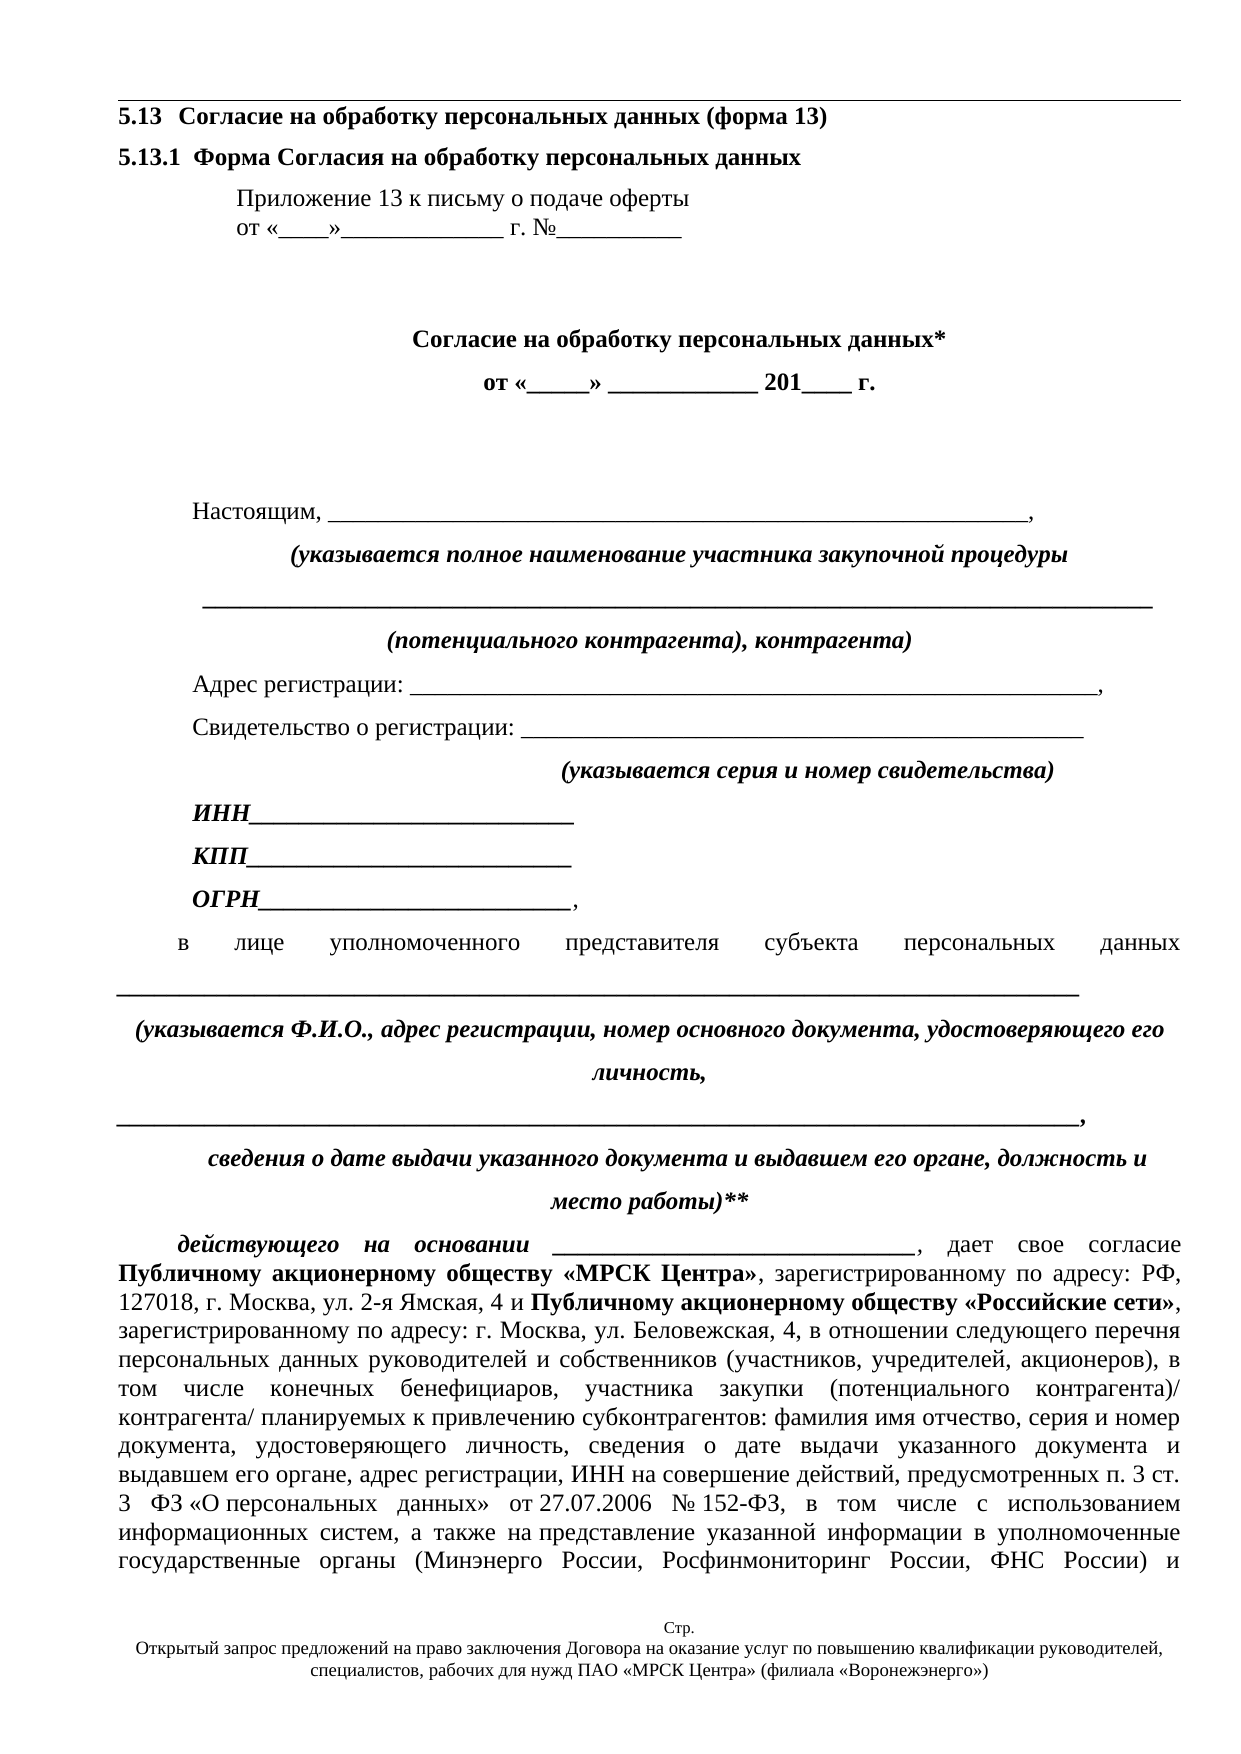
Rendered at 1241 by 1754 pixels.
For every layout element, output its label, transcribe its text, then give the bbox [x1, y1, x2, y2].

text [118, 1229, 1181, 1574]
text в лице уполномоченного представителя субъекта персональных данных _____________________________________________________________________________ [118, 927, 1181, 999]
text (указывается Ф.И.О., адрес регистрации, номер основного документа, удостоверяющего его личность, [118, 1014, 1181, 1086]
text сведения о дате выдачи указанного документа и выдавшем его органе, должность и место работы)** [118, 1143, 1181, 1215]
text ИНН__________________________ [192, 798, 1181, 827]
text Свидетельство о регистрации: _____________________________________________ [192, 712, 1181, 741]
text КПП__________________________ [118, 841, 1181, 870]
subtitle Согласие на обработку персональных данных (форма 13) [118, 101, 1181, 130]
text ОГРН_________________________, [118, 884, 1181, 913]
text Согласие на обработку персональных данных* [118, 324, 1181, 352]
text Приложение 13 к письму о подаче оферты от «____»_____________ г. №__________ [236, 183, 1181, 241]
text ____________________________________________________________________________ (потенциального контрагента), контрагента) [118, 582, 1181, 654]
text (указывается полное наименование участника закупочной процедуры [118, 539, 1181, 568]
text Настоящим, ________________________________________________________, [118, 496, 1181, 525]
text Адрес регистрации: _______________________________________________________, [118, 669, 1181, 697]
text (указывается серия и номер свидетельства) [561, 755, 1181, 784]
text от «_____» ____________ 201____ г. [118, 367, 1181, 396]
text _____________________________________________________________________________, [118, 1100, 1181, 1129]
subtitle Форма Согласия на обработку персональных данных [118, 142, 1181, 171]
